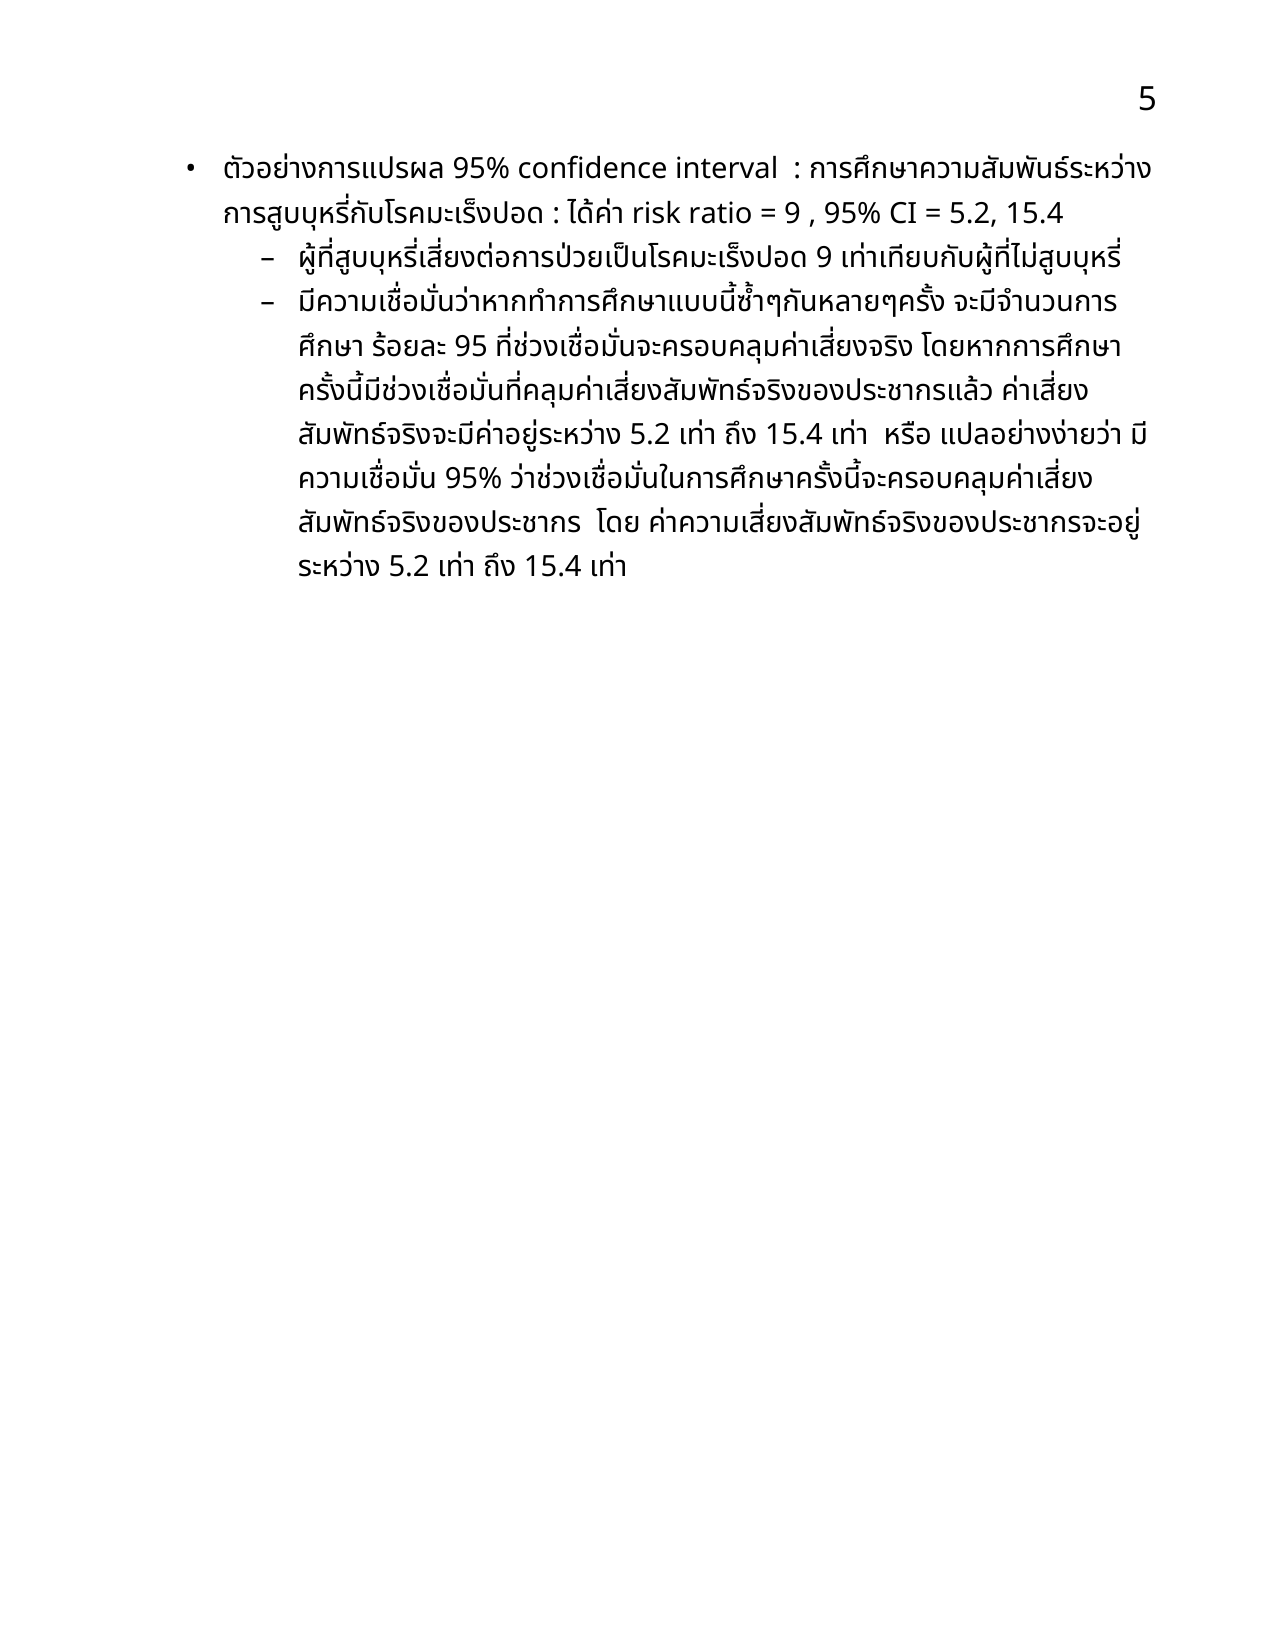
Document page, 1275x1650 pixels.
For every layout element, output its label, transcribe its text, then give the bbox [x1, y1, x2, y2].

list ตัวอย่างการแปรผล 95% confidence interval : การศึกษาความสัมพันธ์ระหว่างการสูบบุหรี่กับโรคมะเร็งปอด : ได้ค่า risk ratio = 9 , 95% CI = 5.2, 15.4 [185, 148, 1157, 236]
list มีความเชื่อมั่นว่าหากทำการศึกษาแบบนี้ซ้ำๆกันหลายๆครั้ง จะมีจำนวนการศึกษา ร้อยละ 95 ที่ช่วงเชื่อมั่นจะครอบคลุมค่าเสี่ยงจริง โดยหากการศึกษาครั้งนี้มีช่วงเชื่อมั่นที่คลุมค่าเสี่ยงสัมพัทธ์จริงของประชากรแล้ว ค่าเสี่ยงสัมพัทธ์จริงจะมีค่าอยู่ระหว่าง 5.2 เท่า ถึง 15.4 เท่า หรือ แปลอย่างง่ายว่า มีความเชื่อมั่น 95% ว่าช่วงเชื่อมั่นในการศึกษาครั้งนี้จะครอบคลุมค่าเสี่ยงสัมพัทธ์จริงของประชากร โดย ค่าความเสี่ยงสัมพัทธ์จริงของประชากรจะอยู่ระหว่าง 5.2 เท่า ถึง 15.4 เท่า [260, 281, 1157, 590]
list ผู้ที่สูบบุหรี่เสี่ยงต่อการป่วยเป็นโรคมะเร็งปอด 9 เท่าเทียบกับผู้ที่ไม่สูบบุหรี่ [260, 236, 1157, 281]
